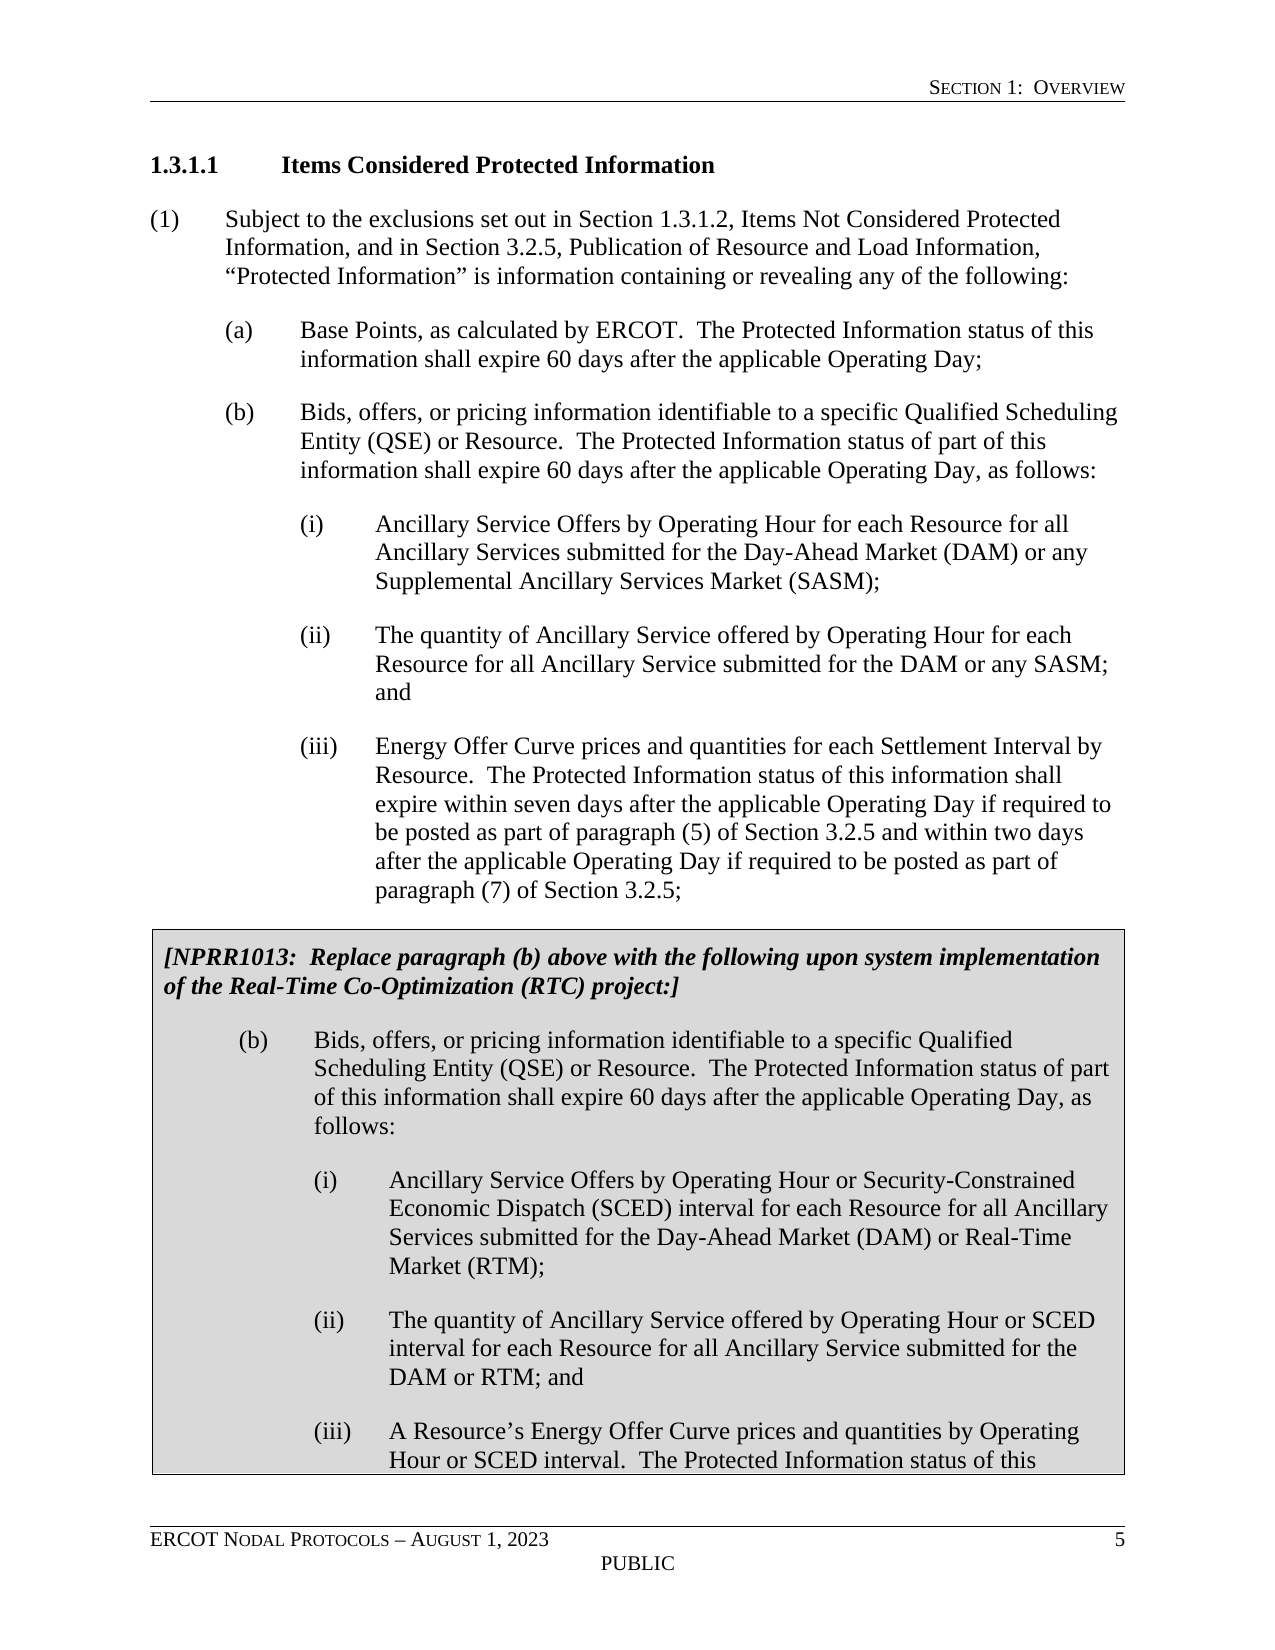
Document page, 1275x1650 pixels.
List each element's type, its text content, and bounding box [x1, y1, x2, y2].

list (a) Base Points, as calculated by ERCOT. The Protected Information status of this information shall expire 60 days after the applicable Operating Day; [225, 315, 1125, 372]
list (iii) Energy Offer Curve prices and quantities for each Settlement Interval by Resource. The Protected Information status of this information shall expire within seven days after the applicable Operating Day if required to be posted as part of paragraph (5) of Section 3.2.5 and within two days after the applicable Operating Day if required to be posted as part of paragraph (7) of Section 3.2.5; [300, 731, 1125, 904]
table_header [153, 930, 1124, 1473]
list (i) Ancillary Service Offers by Operating Hour for each Resource for all Ancillary Services submitted for the Day-Ahead Market (DAM) or any Supplemental Ancillary Services Market (SASM); [300, 509, 1125, 595]
list (b) Bids, offers, or pricing information identifiable to a specific Qualified Scheduling Entity (QSE) or Resource. The Protected Information status of part of this information shall expire 60 days after the applicable Operating Day, as follows: [225, 397, 1125, 484]
text (1) Subject to the exclusions set out in Section 1.3.1.2, Items Not Considered Protected Information, and in Section 3.2.5, Publication of Resource and Load Information, “Protected Information” is information containing or revealing any of the following: [150, 204, 1125, 290]
list (ii) The quantity of Ancillary Service offered by Operating Hour for each Resource for all Ancillary Service submitted for the DAM or any SASM; and [300, 620, 1125, 706]
text 1.3.1.1 Items Considered Protected Information [150, 150, 1125, 179]
